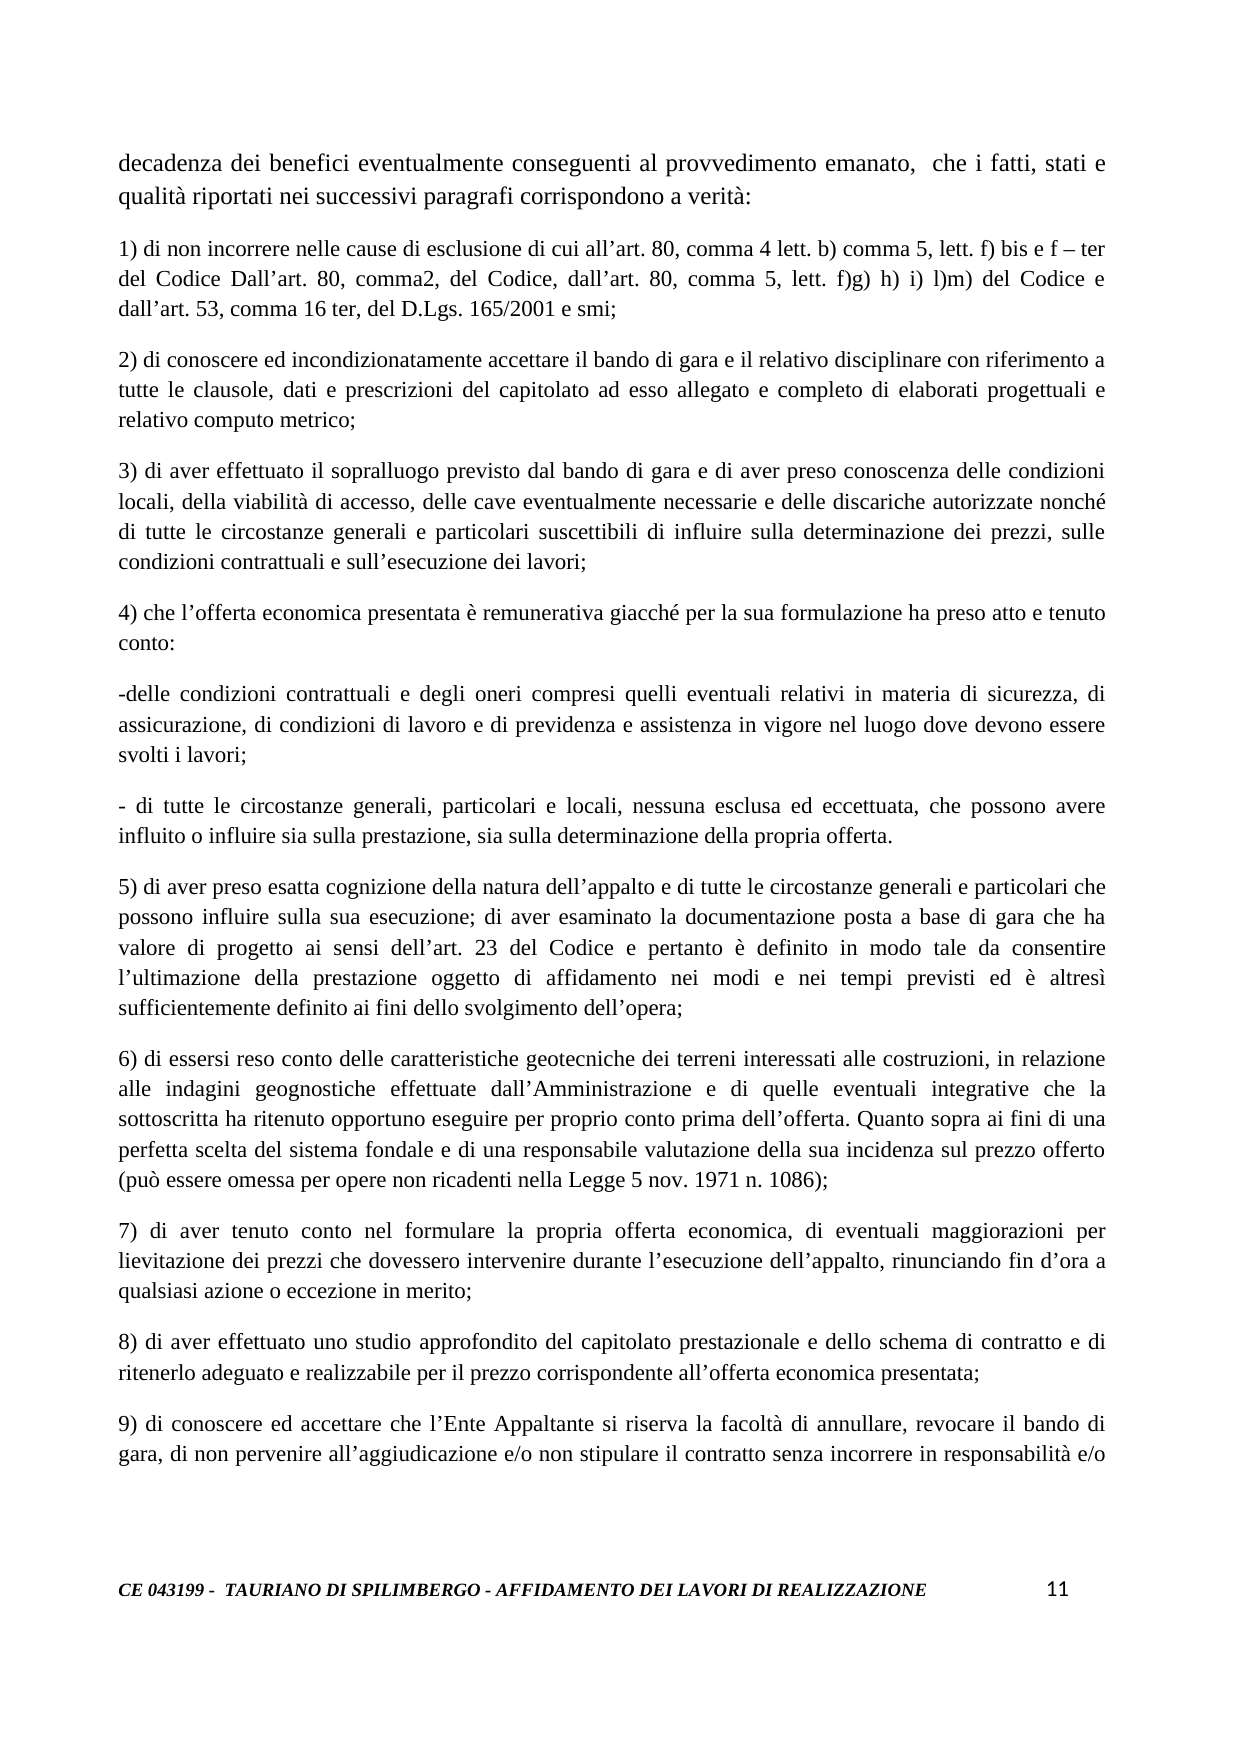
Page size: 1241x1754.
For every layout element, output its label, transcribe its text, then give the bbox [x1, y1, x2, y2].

text 6) di essersi reso conto delle caratteristiche geotecniche dei terreni interessati alle costruzioni, in relazione alle indagini geognostiche effettuate dall’Amministrazione e di quelle eventuali integrative che la sottoscritta ha ritenuto opportuno eseguire per proprio conto prima dell’offerta. Quanto sopra ai fini di una perfetta scelta del sistema fondale e di una responsabile valutazione della sua incidenza sul prezzo offerto (può essere omessa per opere non ricadenti nella Legge 5 nov. 1971 n. 1086); [118, 1045, 1107, 1192]
text 2) di conoscere ed incondizionatamente accettare il bando di gara e il relativo disciplinare con riferimento a tutte le clausole, dati e prescrizioni del capitolato ad esso allegato e completo di elaborati progettuali e relativo computo metrico; [118, 346, 1107, 433]
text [118, 148, 1107, 209]
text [118, 1409, 1107, 1466]
text 3) di aver effettuato il sopralluogo previsto dal bando di gara e di aver preso conoscenza delle condizioni locali, della viabilità di accesso, delle cave eventualmente necessarie e delle discariche autorizzate nonché di tutte le circostanze generali e particolari suscettibili di influire sulla determinazione dei prezzi, sulle condizioni contrattuali e sull’esecuzione dei lavori; [118, 457, 1107, 574]
text 8) di aver effettuato uno studio approfondito del capitolato prestazionale e dello schema di contratto e di ritenerlo adeguato e realizzabile per il prezzo corrispondente all’offerta economica presentata; [118, 1328, 1107, 1385]
text -delle condizioni contrattuali e degli oneri compresi quelli eventuali relativi in materia di sicurezza, di assicurazione, di condizioni di lavoro e di previdenza e assistenza in vigore nel luogo dove devono essere svolti i lavori; [118, 680, 1107, 767]
text 4) che l’offerta economica presentata è remunerativa giacché per la sua formulazione ha preso atto e tenuto conto: [118, 599, 1107, 656]
text 5) di aver preso esatta cognizione della natura dell’appalto e di tutte le circostanze generali e particolari che possono influire sulla sua esecuzione; di aver esaminato la documentazione posta a base di gara che ha valore di progetto ai sensi dell’art. 23 del Codice e pertanto è definito in modo tale da consentire l’ultimazione della prestazione oggetto di affidamento nei modi e nei tempi previsti ed è altresì sufficientemente definito ai fini dello svolgimento dell’opera; [118, 873, 1107, 1020]
text 1) di non incorrere nelle cause di esclusione di cui all’art. 80, comma 4 lett. b) comma 5, lett. f) bis e f – ter del Codice Dall’art. 80, comma2, del Codice, dall’art. 80, comma 5, lett. f)g) h) i) l)m) del Codice e dall’art. 53, comma 16 ter, del D.Lgs. 165/2001 e smi; [118, 234, 1107, 321]
text - di tutte le circostanze generali, particolari e locali, nessuna esclusa ed eccettuata, che possono avere influito o influire sia sulla prestazione, sia sulla determinazione della propria offerta. [118, 792, 1107, 848]
text 7) di aver tenuto conto nel formulare la propria offerta economica, di eventuali maggiorazioni per lievitazione dei prezzi che dovessero intervenire durante l’esecuzione dell’appalto, rinunciando fin d’ora a qualsiasi azione o eccezione in merito; [118, 1217, 1107, 1304]
